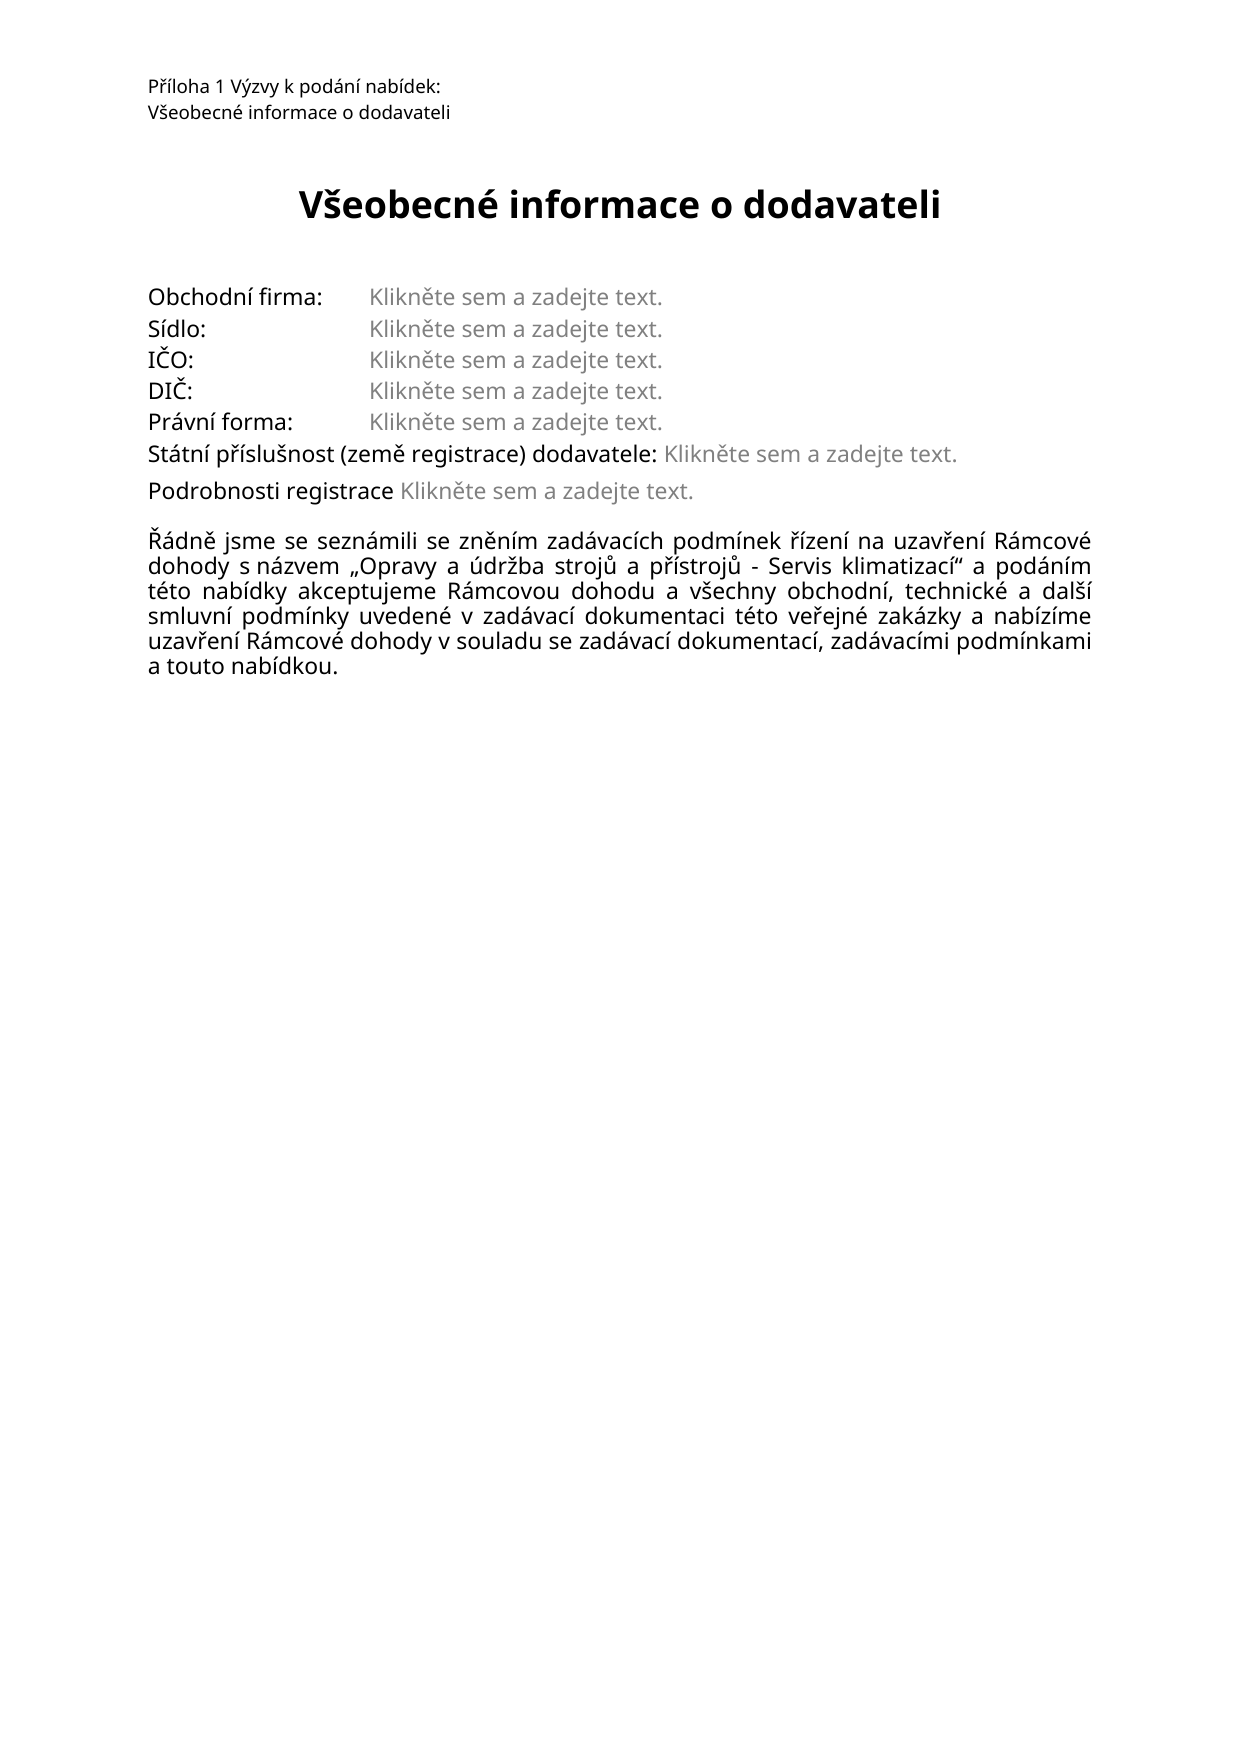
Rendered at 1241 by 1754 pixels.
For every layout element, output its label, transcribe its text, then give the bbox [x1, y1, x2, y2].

text Obchodní firma: [148, 286, 1093, 311]
text Řádně jsme se seznámili se zněním zadávacích podmínek řízení na uzavření Rámcové dohody s názvem „Opravy a údržba strojů a přístrojů - Servis klimatizací“ a podáním této nabídky akceptujeme Rámcovou dohodu a všechny obchodní, technické a další smluvní podmínky uvedené v zadávací dokumentaci této veřejné zakázky a nabízíme uzavření Rámcové dohody v souladu se zadávací dokumentací, zadávacími podmínkami a touto nabídkou. [148, 529, 1093, 679]
text DIČ: [148, 379, 1093, 404]
text IČO: [148, 348, 1093, 373]
text Sídlo: [148, 317, 1093, 342]
text Právní forma: [148, 411, 1093, 436]
text Podrobnosti registrace [148, 479, 1093, 504]
text Státní příslušnost (země registrace) dodavatele: [148, 442, 1093, 467]
title Všeobecné informace o dodavateli [148, 178, 1093, 229]
